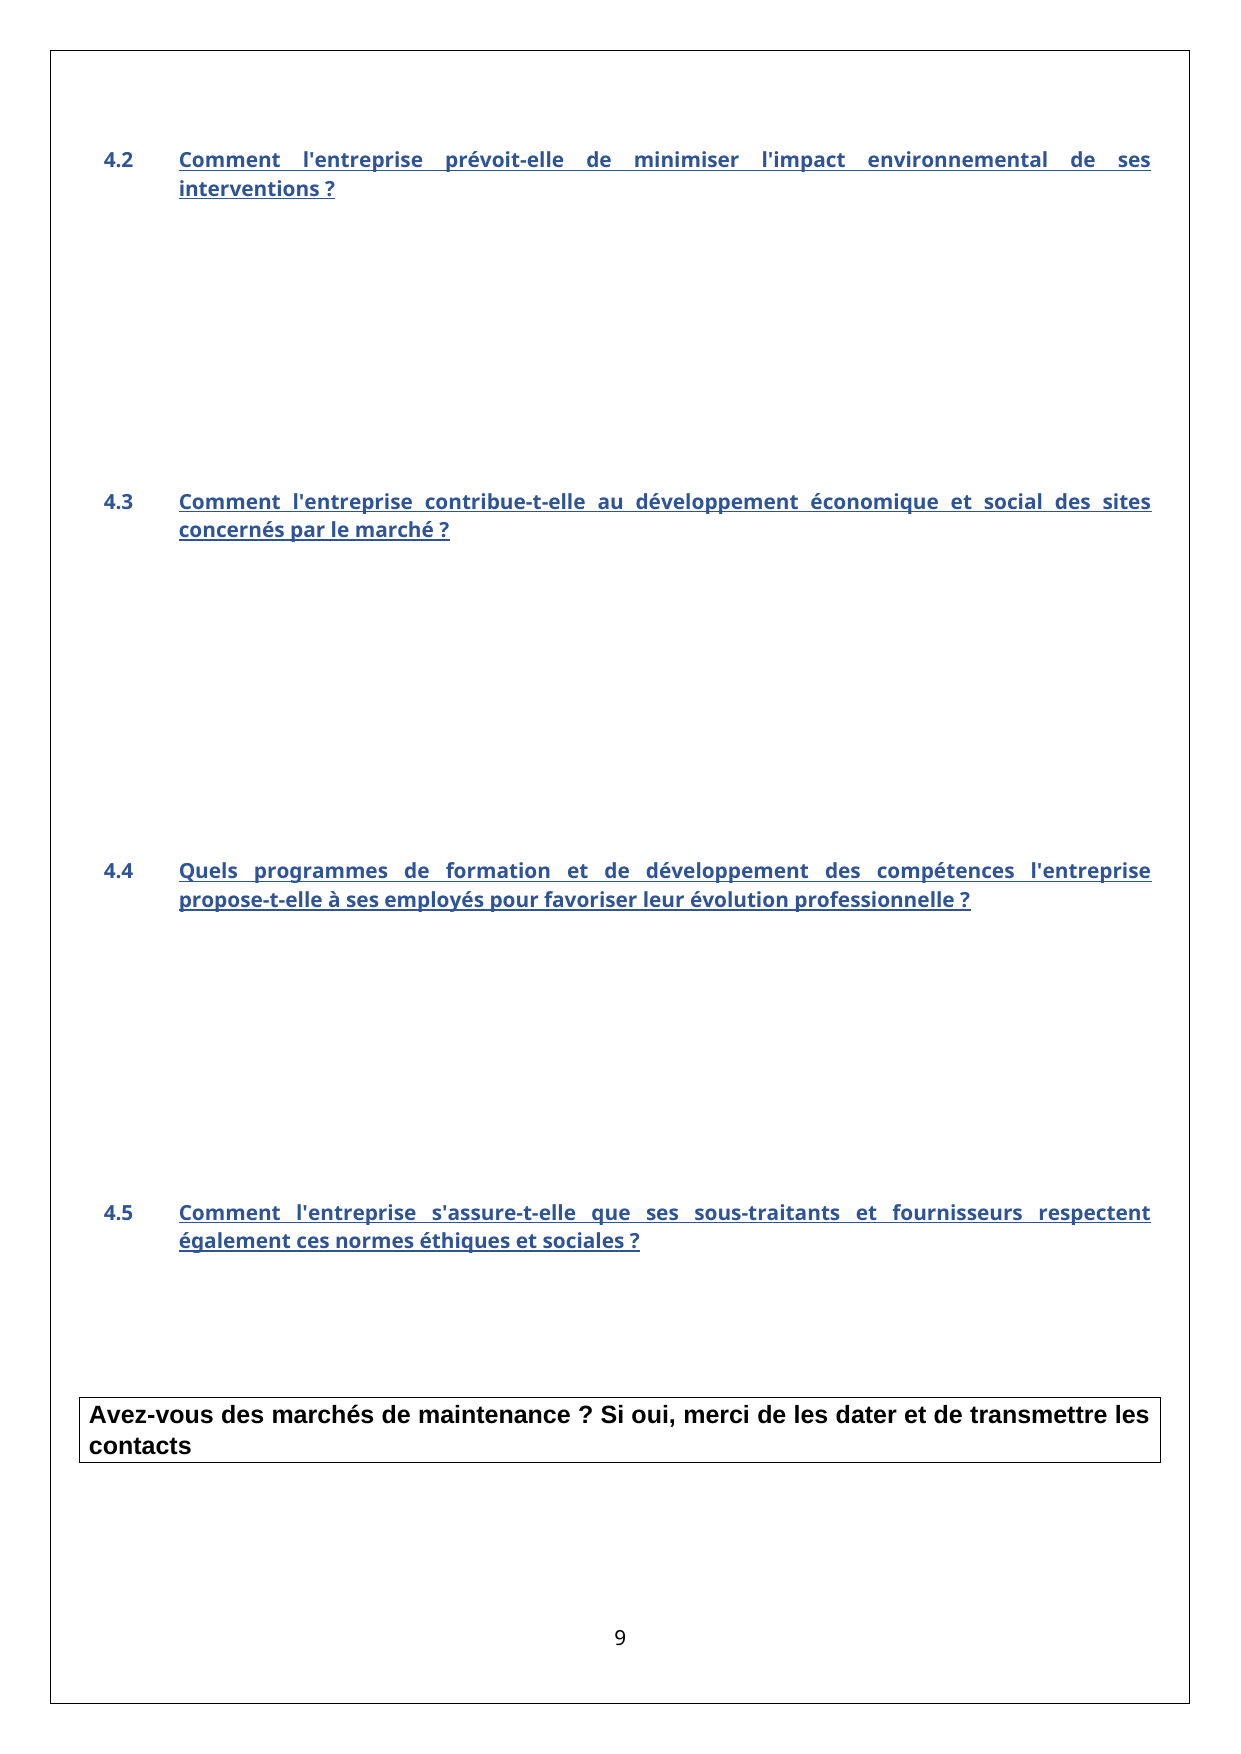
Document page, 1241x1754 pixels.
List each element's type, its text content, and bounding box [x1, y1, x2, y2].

list Comment l'entreprise s'assure-t-elle que ses sous-traitants et fournisseurs respectent également ces normes éthiques et sociales ? [103, 1198, 1152, 1254]
list Comment l'entreprise contribue-t-elle au développement économique et social des sites concernés par le marché ? [103, 487, 1152, 544]
list Comment l'entreprise prévoit-elle de minimiser l'impact environnemental de ses interventions ? [103, 146, 1152, 202]
list Quels programmes de formation et de développement des compétences l'entreprise propose-t-elle à ses employés pour favoriser leur évolution professionnelle ? [103, 856, 1152, 913]
text Avez-vous des marchés de maintenance ? Si oui, merci de les dater et de transmettre les contacts [80, 1398, 1160, 1462]
